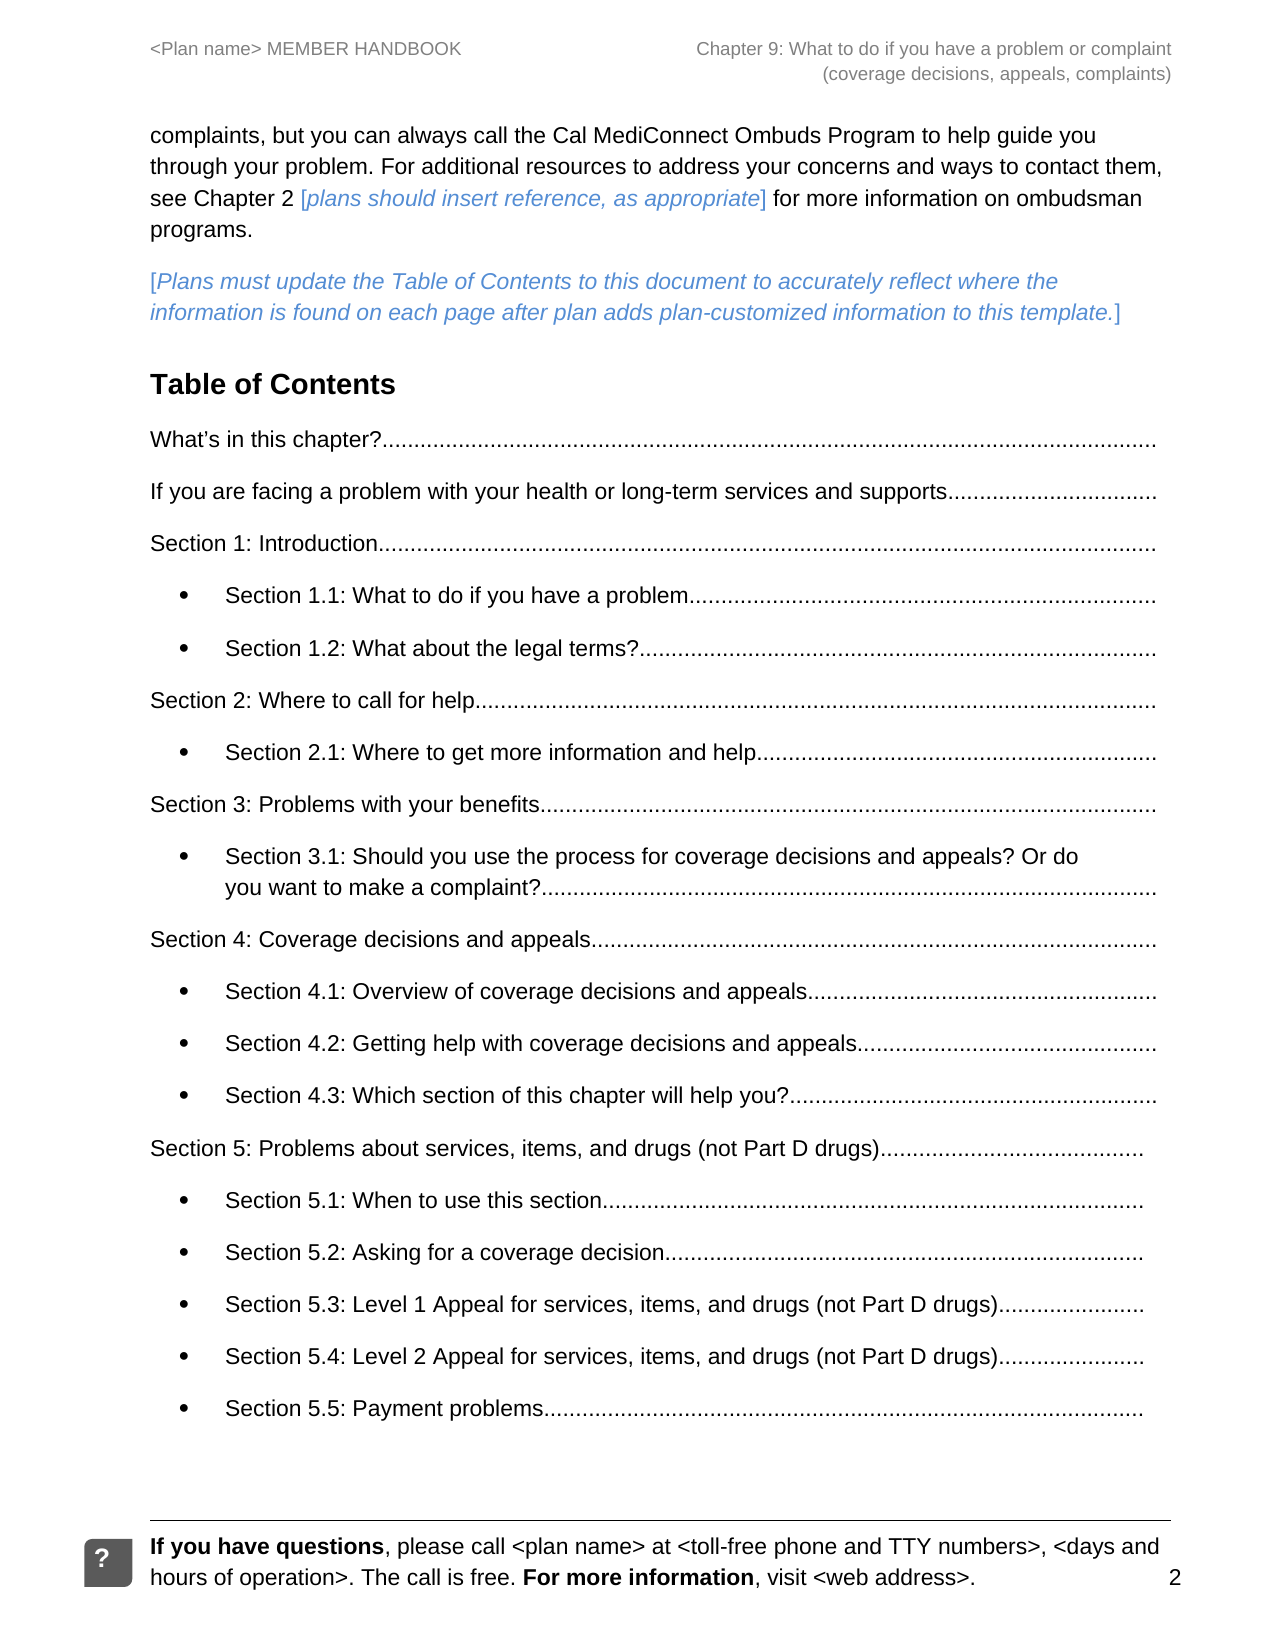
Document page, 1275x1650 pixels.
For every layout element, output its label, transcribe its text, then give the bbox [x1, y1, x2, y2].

text Section 1: Introduction 4 [150, 527, 1096, 558]
text Section 2: Where to call for help 5 [150, 683, 1096, 714]
text [Plans must update the Table of Contents to this document to accurately reflect where the information is found on each page after plan adds plan-customized information to this template.] [150, 264, 1171, 327]
text Section 5: Problems about services, items, and drugs (not Part D drugs) 10 [150, 1131, 1096, 1162]
text  Section 5.5: Payment problems 20 [180, 1391, 1096, 1423]
text  Section 4.2: Getting help with coverage decisions and appeals 7 [180, 1027, 1096, 1058]
text  Section 4.3: Which section of this chapter will help you? 8 [180, 1079, 1096, 1110]
text  Section 5.1: When to use this section 10 [180, 1183, 1096, 1214]
text  Section 3.1: Should you use the process for coverage decisions and appeals? Or do you want to make a complaint? 6 [180, 839, 1096, 902]
text  Section 5.2: Asking for a coverage decision 11 [180, 1235, 1096, 1266]
text Section 3: Problems with your benefits 6 [150, 787, 1096, 818]
text  Section 5.4: Level 2 Appeal for services, items, and drugs (not Part D drugs) 17 [180, 1339, 1096, 1371]
text Section 4: Coverage decisions and appeals 7 [150, 923, 1096, 954]
text  Section 1.2: What about the legal terms? 4 [180, 631, 1096, 662]
text  Section 1.1: What to do if you have a problem 4 [180, 579, 1096, 610]
text  Section 4.1: Overview of coverage decisions and appeals 7 [180, 975, 1096, 1006]
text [150, 118, 1171, 243]
text Table of Contents [150, 364, 1171, 402]
text  Section 5.3: Level 1 Appeal for services, items, and drugs (not Part D drugs) 13 [180, 1287, 1096, 1318]
text  Section 2.1: Where to get more information and help 5 [180, 735, 1096, 766]
text What’s in this chapter? 1 [150, 423, 1096, 454]
text If you are facing a problem with your health or long-term services and supports 1 [150, 475, 1096, 506]
